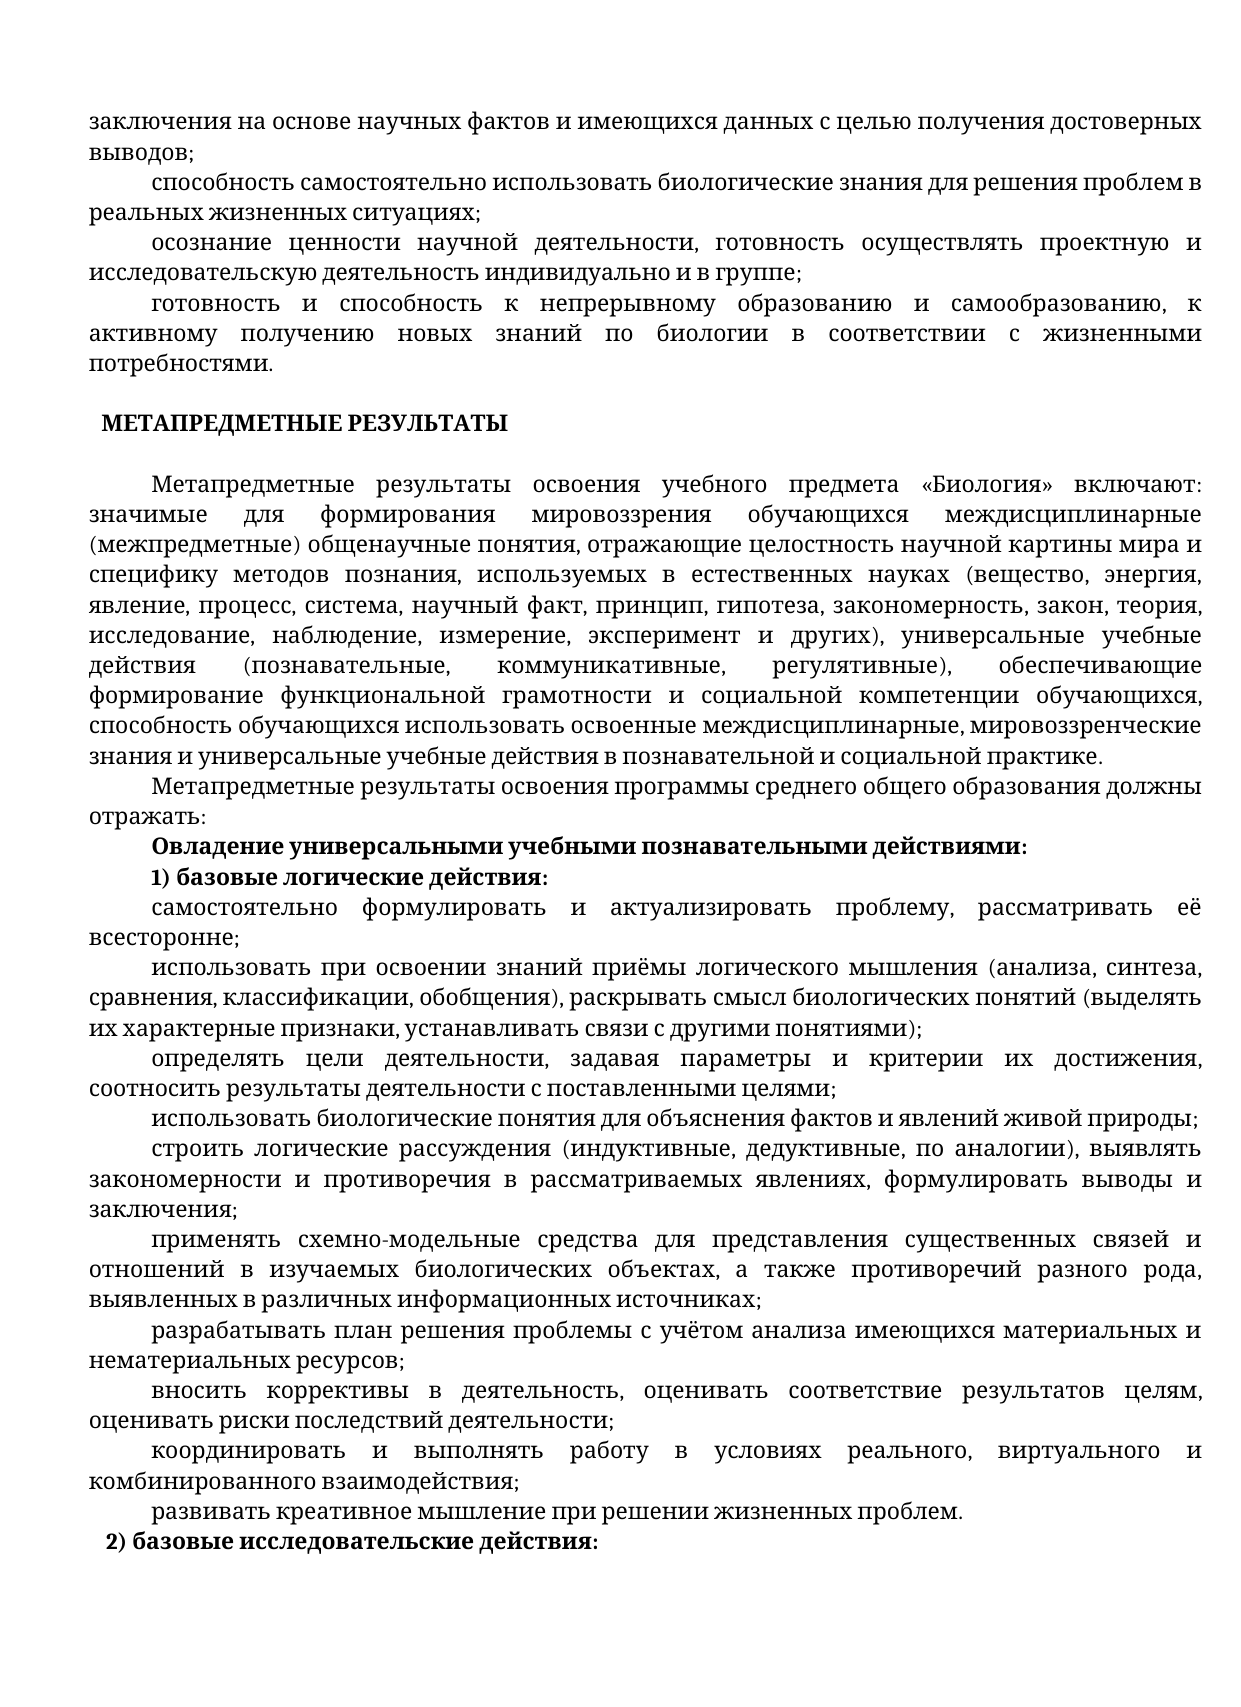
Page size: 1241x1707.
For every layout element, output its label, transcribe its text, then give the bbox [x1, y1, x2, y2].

text осознание ценности научной деятельности, готовность осуществлять проектную и исследовательскую деятельность индивидуально и в группе; [88, 230, 1203, 286]
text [88, 109, 1203, 166]
text 2) базовые исследовательские действия: [101, 1529, 1203, 1555]
text строить логические рассуждения (индуктивные, дедуктивные, по аналогии), выявлять закономерности и противоречия в рассматриваемых явлениях, формулировать выводы и заключения; [88, 1136, 1203, 1223]
text вносить коррективы в деятельность, оценивать соответствие результатов целям, оценивать риски последствий деятельности; [88, 1378, 1203, 1434]
text Овладение универсальными учебными познавательными действиями: [88, 834, 1203, 860]
text самостоятельно формулировать и актуализировать проблему, рассматривать её всесторонне; [88, 894, 1203, 951]
text использовать при освоении знаний приёмы логического мышления (анализа, синтеза, сравнения, классификации, обобщения), раскрывать смысл биологических понятий (выделять их характерные признаки, устанавливать связи с другими понятиями); [88, 955, 1203, 1042]
text Метапредметные результаты освоения программы среднего общего образования должны отражать: [88, 774, 1203, 830]
text Метапредметные результаты освоения учебного предмета «Биология» включают: значимые для формирования мировоззрения обучающихся междисциплинарные (межпредметные) общенаучные понятия, отражающие целостность научной картины мира и специфику методов познания, используемых в естественных науках (вещество, энергия, явление, процесс, система, научный факт, принцип, гипотеза, закономерность, закон, теория, исследование, наблюдение, измерение, эксперимент и других), универсальные учебные действия (познавательные, коммуникативные, регулятивные), обеспечивающие формирование функциональной грамотности и социальной компетенции обучающихся, способность обучающихся использовать освоенные междисциплинарные, мировоззренческие знания и универсальные учебные действия в познавательной и социальной практике. [88, 472, 1203, 770]
text определять цели деятельности, задавая параметры и критерии их достижения, соотносить результаты деятельности с поставленными целями; [88, 1046, 1203, 1102]
text развивать креативное мышление при решении жизненных проблем. [88, 1499, 1203, 1525]
text использовать биологические понятия для объяснения фактов и явлений живой природы; [88, 1106, 1203, 1132]
text применять схемно-модельные средства для представления существенных связей и отношений в изучаемых биологических объектах, а также противоречий разного рода, выявленных в различных информационных источниках; [88, 1227, 1203, 1313]
text готовность и способность к непрерывному образованию и самообразованию, к активному получению новых знаний по биологии в соответствии с жизненными потребностями. [88, 290, 1203, 377]
text разрабатывать план решения проблемы с учётом анализа имеющихся материальных и нематериальных ресурсов; [88, 1317, 1203, 1374]
text координировать и выполнять работу в условиях реального, виртуального и комбинированного взаимодействия; [88, 1438, 1203, 1495]
text МЕТАПРЕДМЕТНЫЕ РЕЗУЛЬТАТЫ [101, 411, 1203, 437]
text способность самостоятельно использовать биологические знания для решения проблем в реальных жизненных ситуациях; [88, 169, 1203, 226]
text 1) базовые логические действия: [88, 864, 1203, 891]
